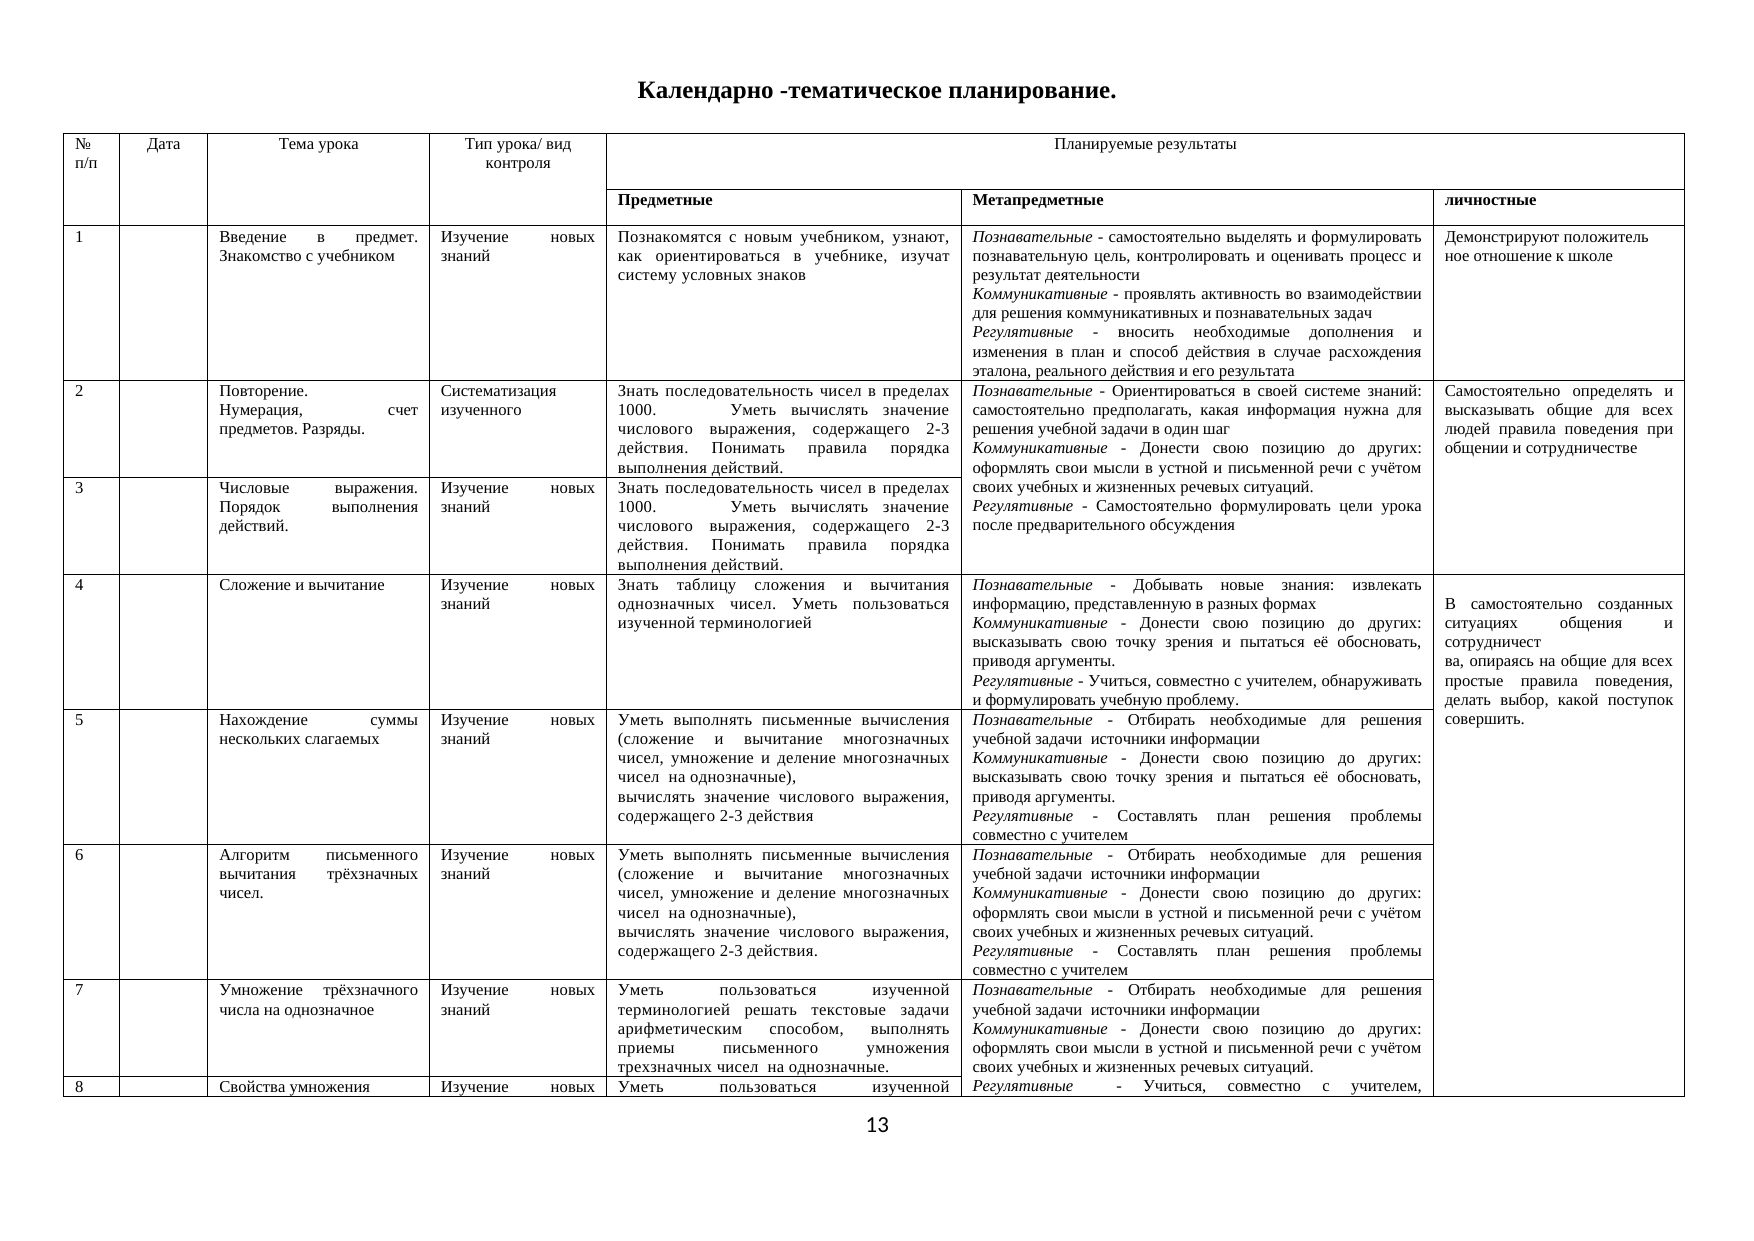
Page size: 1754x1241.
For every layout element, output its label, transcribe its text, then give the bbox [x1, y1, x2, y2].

table_cell Повторение. Нумерация, счет предметов. Разряды. [208, 381, 429, 477]
table_cell [120, 226, 207, 380]
table_cell Познавательные - самостоятельно выделять и формулировать познавательную цель, контролировать и оценивать процесс и результат деятельности Коммуникативные - проявлять активность во взаимодействии для решения коммуникативных и познавательных задач Регулятивные - вносить необходимые дополнения и изменения в план и способ действия в случае расхождения эталона, реального действия и его результата [962, 226, 1433, 380]
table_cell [430, 1077, 606, 1096]
table_cell 4 [64, 575, 119, 709]
table_cell 3 [64, 478, 119, 573]
table_cell Познавательные - Отбирать необходимые для решения учебной задачи источники информации Коммуникативные - Донести свою позицию до других: оформлять свои мысли в устной и письменной речи с учётом своих учебных и жизненных речевых ситуаций. Регулятивные - Учиться, совместно с учителем, обнаруживать и формулировать учебную проблему. [962, 980, 1433, 1096]
table_cell Введение в предмет. Знакомство с учебником [208, 226, 429, 380]
table_cell Познавательные - Отбирать необходимые для решения учебной задачи источники информации Коммуникативные - Донести свою позицию до других: высказывать свою точку зрения и пытаться её обосновать, приводя аргументы. Регулятивные - Составлять план решения проблемы совместно с учителем [962, 710, 1433, 844]
table_cell Уметь выполнять письменные вычисления (сложение и вычитание многозначных чисел, умножение и деление многозначных чисел на однозначные), вычислять значение числового выражения, содержащего 2-3 действия [607, 710, 961, 844]
table_cell Самостоятельно определять и высказывать общие для всех людей правила поведения при общении и сотрудничестве [1434, 381, 1684, 573]
table_cell Изучение новых знаний [430, 845, 606, 979]
table_cell Знать последовательность чисел в пределах 1000. Уметь вычислять значение числового выражения, содержащего 2-3 действия. Понимать правила порядка выполнения действий. [607, 478, 961, 573]
table_cell В самостоятельно созданных ситуациях общения и сотрудничест ва, опираясь на общие для всех простые правила поведения, делать выбор, какой поступок совершить. [1434, 575, 1684, 1096]
table_cell Сложение и вычитание [208, 575, 429, 709]
table_cell Предметные [607, 190, 961, 225]
table_cell Метапредметные [962, 190, 1433, 225]
table_cell Систематизация изученного [430, 381, 606, 477]
table_cell 8 [64, 1077, 119, 1096]
table_cell Познавательные - Добывать новые знания: извлекать информацию, представленную в разных формах Коммуникативные - Донести свою позицию до других: высказывать свою точку зрения и пытаться её обосновать, приводя аргументы. Регулятивные - Учиться, совместно с учителем, обнаруживать и формулировать учебную проблему. [962, 575, 1433, 709]
table_cell [120, 381, 207, 477]
table_cell Изучение новых знаний [430, 226, 606, 380]
table_cell Демонстрируют положитель ное отношение к школе [1434, 226, 1684, 380]
table_cell Познавательные - Отбирать необходимые для решения учебной задачи источники информации Коммуникативные - Донести свою позицию до других: оформлять свои мысли в устной и письменной речи с учётом своих учебных и жизненных речевых ситуаций. Регулятивные - Составлять план решения проблемы совместно с учителем [962, 845, 1433, 979]
table_cell личностные [1434, 190, 1684, 225]
table_cell 1 [64, 226, 119, 380]
table_cell Алгоритм письменного вычитания трёхзначных чисел. [208, 845, 429, 979]
table_cell Числовые выражения. Порядок выполнения действий. [208, 478, 429, 573]
table_header Дата [120, 134, 207, 225]
table_header Тип урока/ вид контроля [430, 134, 606, 225]
text Календарно -тематическое планирование. [75, 75, 1679, 104]
table_cell Свойства умножения [208, 1077, 429, 1096]
table_cell 7 [64, 980, 119, 1076]
table_header № п/п [64, 134, 119, 225]
table_cell [120, 575, 207, 709]
table_cell Уметь выполнять письменные вычисления (сложение и вычитание многозначных чисел, умножение и деление многозначных чисел на однозначные), вычислять значение числового выражения, содержащего 2-3 действия. [607, 845, 961, 979]
table_cell Знать последовательность чисел в пределах 1000. Уметь вычислять значение числового выражения, содержащего 2-3 действия. Понимать правила порядка выполнения действий. [607, 381, 961, 477]
table_cell 5 [64, 710, 119, 844]
table_cell Уметь пользоваться изученной терминологией решать текстовые задачи арифметическим способом, выполнять приемы письменного умножения трехзначных чисел на однозначные. [607, 980, 961, 1076]
table_cell Познакомятся с новым учебником, узнают, как ориентироваться в учебнике, изучат систему условных знаков [607, 226, 961, 380]
table_cell Изучение новых знаний [430, 478, 606, 573]
table_cell [120, 478, 207, 573]
table_cell Изучение новых знаний [430, 980, 606, 1076]
table_cell [120, 1077, 207, 1096]
table_cell Умножение трёхзначного числа на однозначное [208, 980, 429, 1076]
table_cell 6 [64, 845, 119, 979]
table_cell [607, 1077, 961, 1096]
table_cell [120, 980, 207, 1076]
table_cell Знать таблицу сложения и вычитания однозначных чисел. Уметь пользоваться изученной терминологией [607, 575, 961, 709]
table_cell 2 [64, 381, 119, 477]
table_header Планируемые результаты [607, 134, 1684, 189]
table_cell Изучение новых знаний [430, 575, 606, 709]
table_cell Познавательные - Ориентироваться в своей системе знаний: самостоятельно предполагать, какая информация нужна для решения учебной задачи в один шаг Коммуникативные - Донести свою позицию до других: оформлять свои мысли в устной и письменной речи с учётом своих учебных и жизненных речевых ситуаций. Регулятивные - Самостоятельно формулировать цели урока после предварительного обсуждения [962, 381, 1433, 573]
table_header Тема урока [208, 134, 429, 225]
table_cell Нахождение суммы нескольких слагаемых [208, 710, 429, 844]
table_cell [120, 710, 207, 844]
table_cell Изучение новых знаний [430, 710, 606, 844]
table_cell [120, 845, 207, 979]
